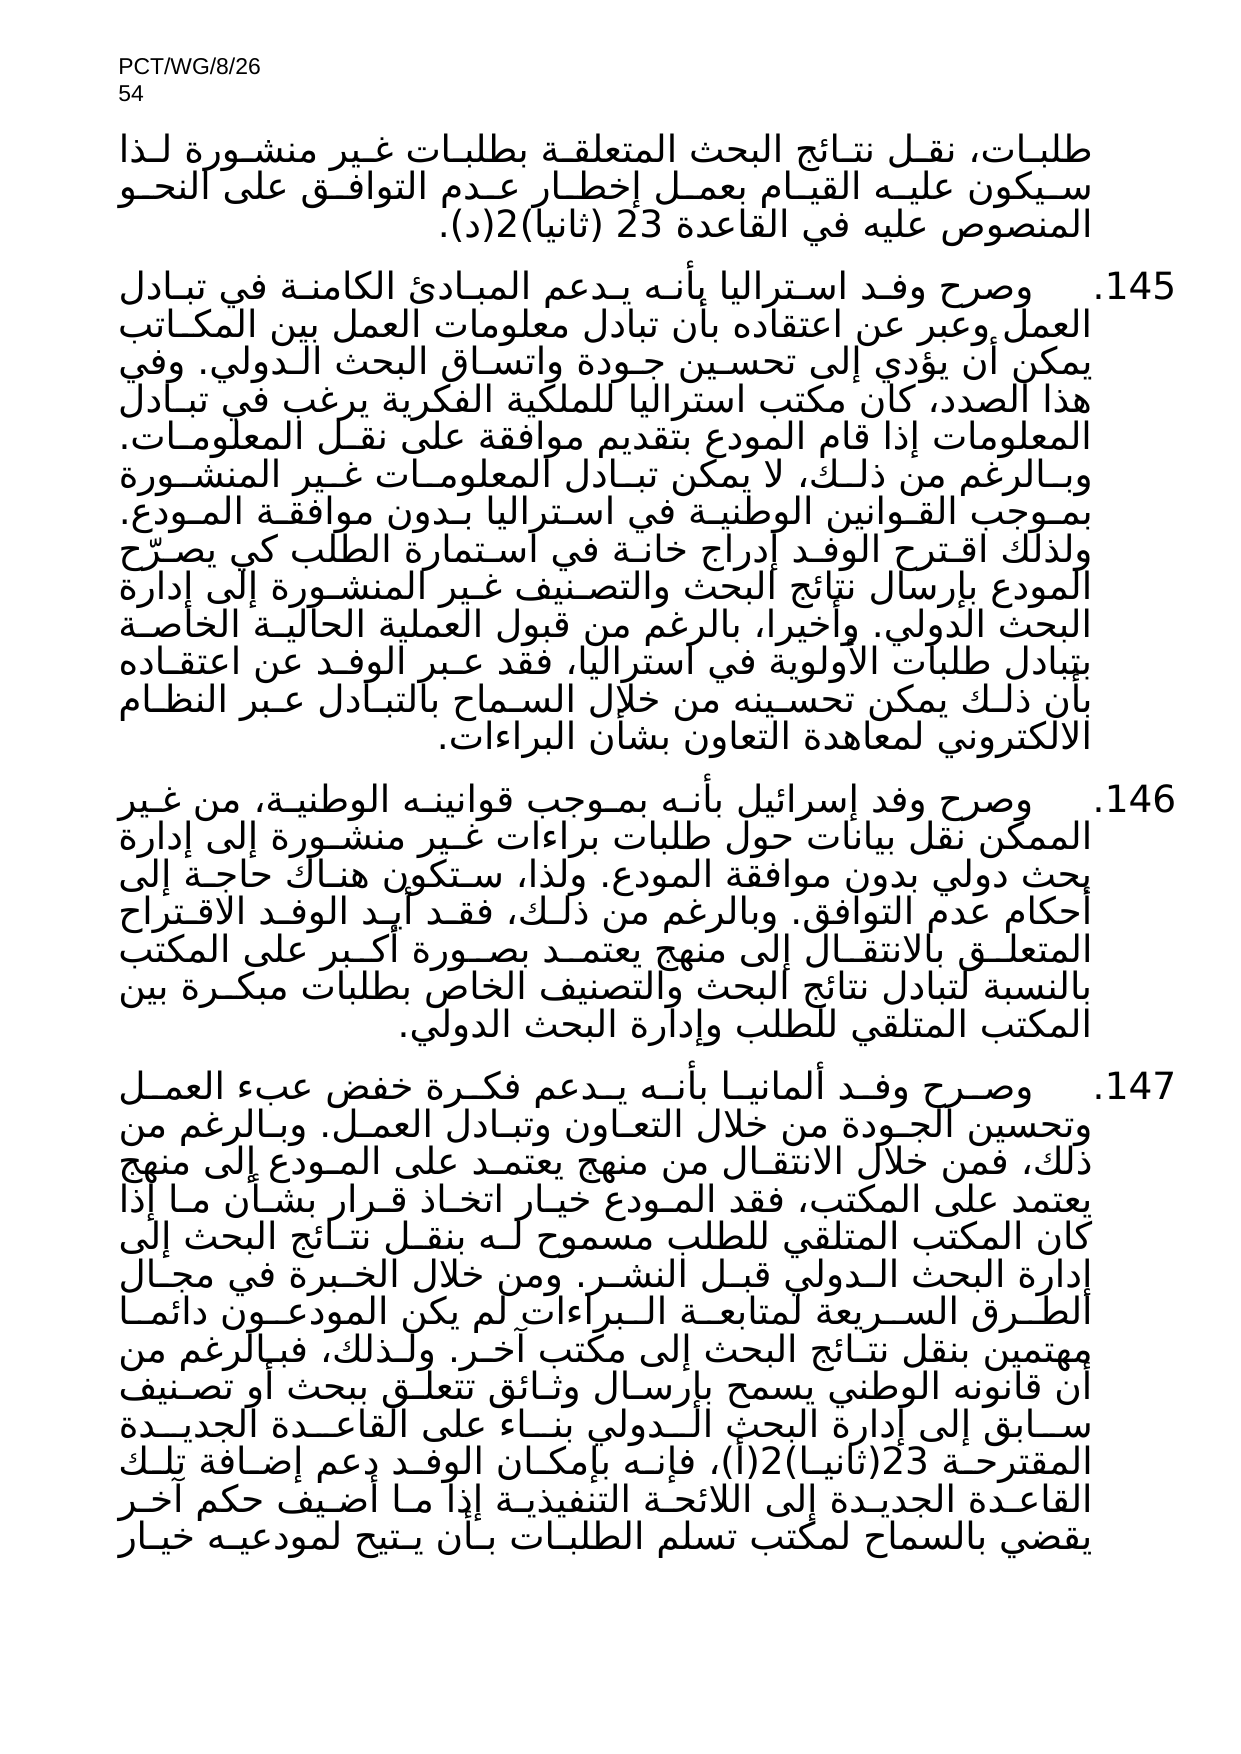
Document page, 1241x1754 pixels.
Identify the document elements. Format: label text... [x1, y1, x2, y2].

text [118, 132, 1092, 245]
text وصرح وفد إسرائيل بأنه بموجب قوانينه الوطنية، من غير الممكن نقل بيانات حول طلبات براءات غير منشورة إلى إدارة بحث دولي بدون موافقة المودع. ولذا، ستكون هناك حاجة إلى أحكام عدم التوافق. وبالرغم من ذلك، فقد أيد الوفد الاقتراح المتعلق بالانتقال إلى منهج يعتمد بصورة أكبر على المكتب بالنسبة لتبادل نتائج البحث والتصنيف الخاص بطلبات مبكرة بين المكتب المتلقي للطلب وإدارة البحث الدولي. [118, 782, 1092, 1045]
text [118, 1070, 1092, 1557]
text وصرح وفد استراليا بأنه يدعم المبادئ الكامنة في تبادل العمل وعبر عن اعتقاده بأن تبادل معلومات العمل بين المكاتب يمكن أن يؤدي إلى تحسين جودة واتساق البحث الدولي. وفي هذا الصدد، كان مكتب استراليا للملكية الفكرية يرغب في تبادل المعلومات إذا قام المودع بتقديم موافقة على نقل المعلومات. وبالرغم من ذلك، لا يمكن تبادل المعلومات غير المنشورة بموجب القوانين الوطنية في استراليا بدون موافقة المودع. ولذلك اقترح الوفد إدراج خانة في استمارة الطلب كي يصرّح المودع بإرسال نتائج البحث والتصنيف غير المنشورة إلى إدارة البحث الدولي. وأخيرا، بالرغم من قبول العملية الحالية الخاصة بتبادل طلبات الأولوية في استراليا، فقد عبر الوفد عن اعتقاده بأن ذلك يمكن تحسينه من خلال السماح بالتبادل عبر النظام الالكتروني لمعاهدة التعاون بشأن البراءات. [118, 270, 1092, 757]
